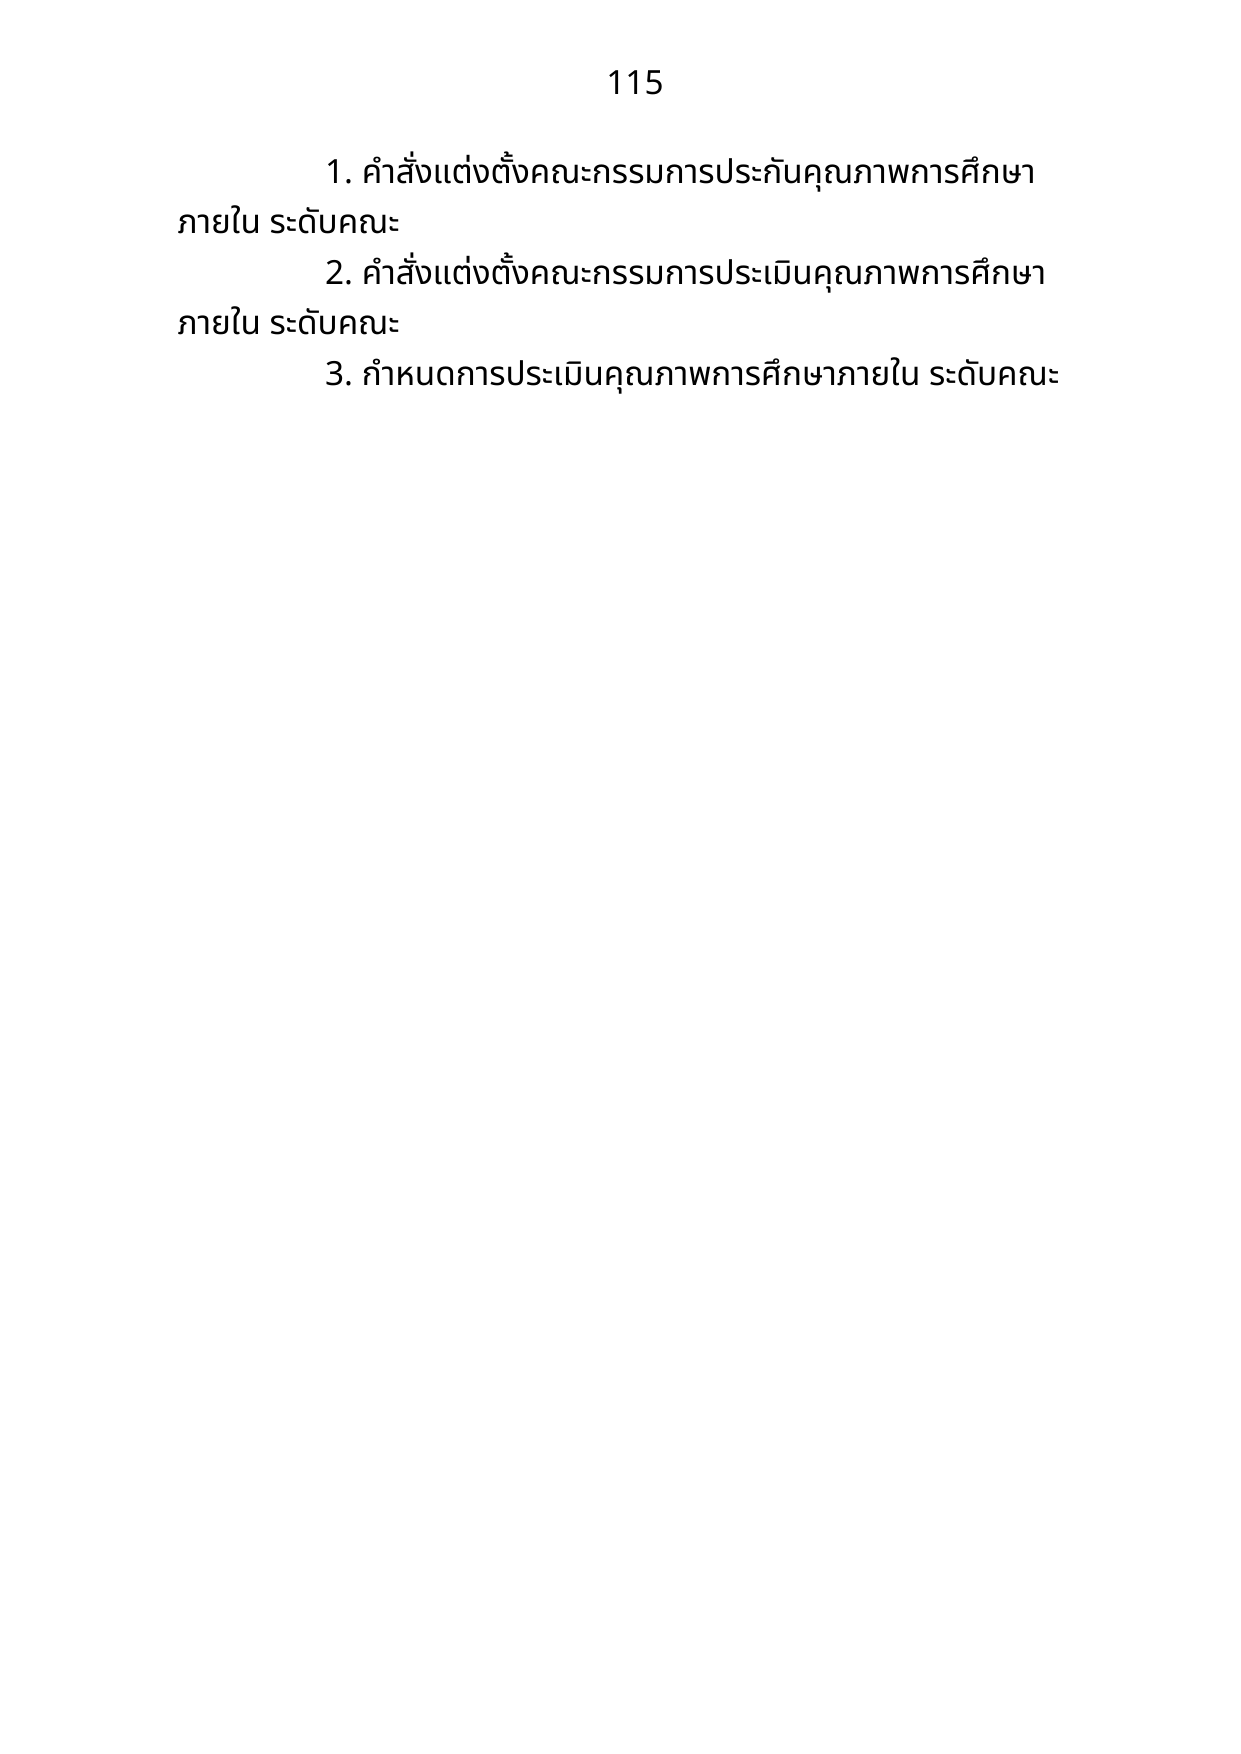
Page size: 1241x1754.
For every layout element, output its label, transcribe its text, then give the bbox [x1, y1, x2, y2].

text 3. กำหนดการประเมินคุณภาพการศึกษาภายใน ระดับคณะ [177, 350, 1092, 400]
text 1. คำสั่งแต่งตั้งคณะกรรมการประกันคุณภาพการศึกษาภายใน ระดับคณะ [177, 148, 1092, 249]
text 2. คำสั่งแต่งตั้งคณะกรรมการประเมินคุณภาพการศึกษาภายใน ระดับคณะ [177, 249, 1092, 350]
